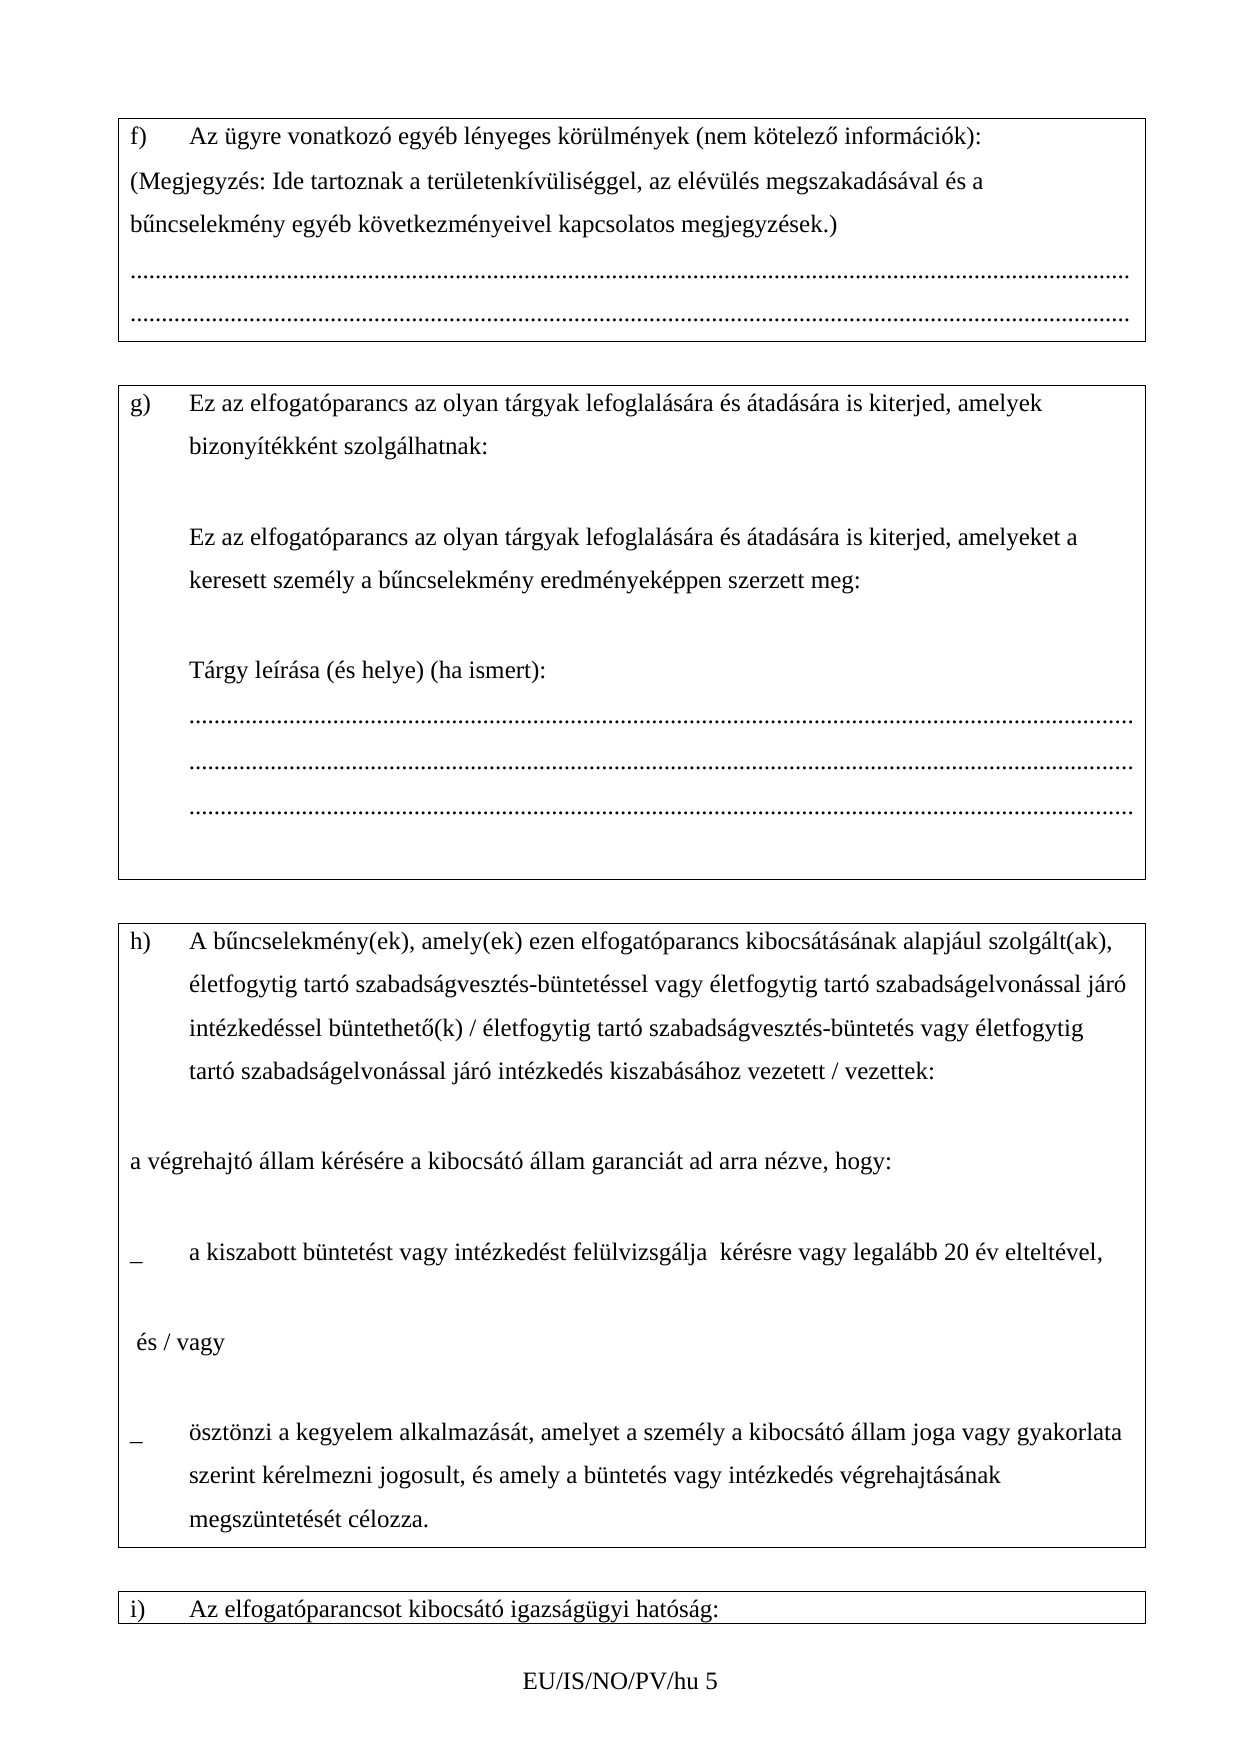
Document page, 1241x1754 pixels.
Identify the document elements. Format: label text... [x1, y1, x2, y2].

table_header f) Az ügyre vonatkozó egyéb lényeges körülmények (nem kötelező információk): (Megjegyzés: Ide tartoznak a területenkívüliséggel, az elévülés megszakadásával és a bűncselekmény egyéb következményeivel kapcsolatos megjegyzések.) ................................................................................................................................................................................................................................................................................................................................ [119, 119, 1145, 341]
table_header h) A bűncselekmény(ek), amely(ek) ezen elfogatóparancs kibocsátásának alapjául szolgált(ak), életfogytig tartó szabadságvesztés-büntetéssel vagy életfogytig tartó szabadságelvonással járó intézkedéssel büntethető(k) / életfogytig tartó szabadságvesztés-büntetés vagy életfogytig tartó szabadságelvonással járó intézkedés kiszabásához vezetett / vezettek: a végrehajtó állam kérésére a kibocsátó állam garanciát ad arra nézve, hogy: _ a kiszabott büntetést vagy intézkedést felülvizsgálja kérésre vagy legalább 20 év elteltével, és / vagy _ ösztönzi a kegyelem alkalmazását, amelyet a személy a kibocsátó állam joga vagy gyakorlata szerint kérelmezni jogosult, és amely a büntetés vagy intézkedés végrehajtásának megszüntetését célozza. [119, 924, 1145, 1547]
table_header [119, 1592, 1145, 1623]
table_header g) Ez az elfogatóparancs az olyan tárgyak lefoglalására és átadására is kiterjed, amelyek bizonyítékként szolgálhatnak: Ez az elfogatóparancs az olyan tárgyak lefoglalására és átadására is kiterjed, amelyeket a keresett személy a bűncselekmény eredményeképpen szerzett meg: Tárgy leírása (és helye) (ha ismert): [119, 386, 1145, 879]
